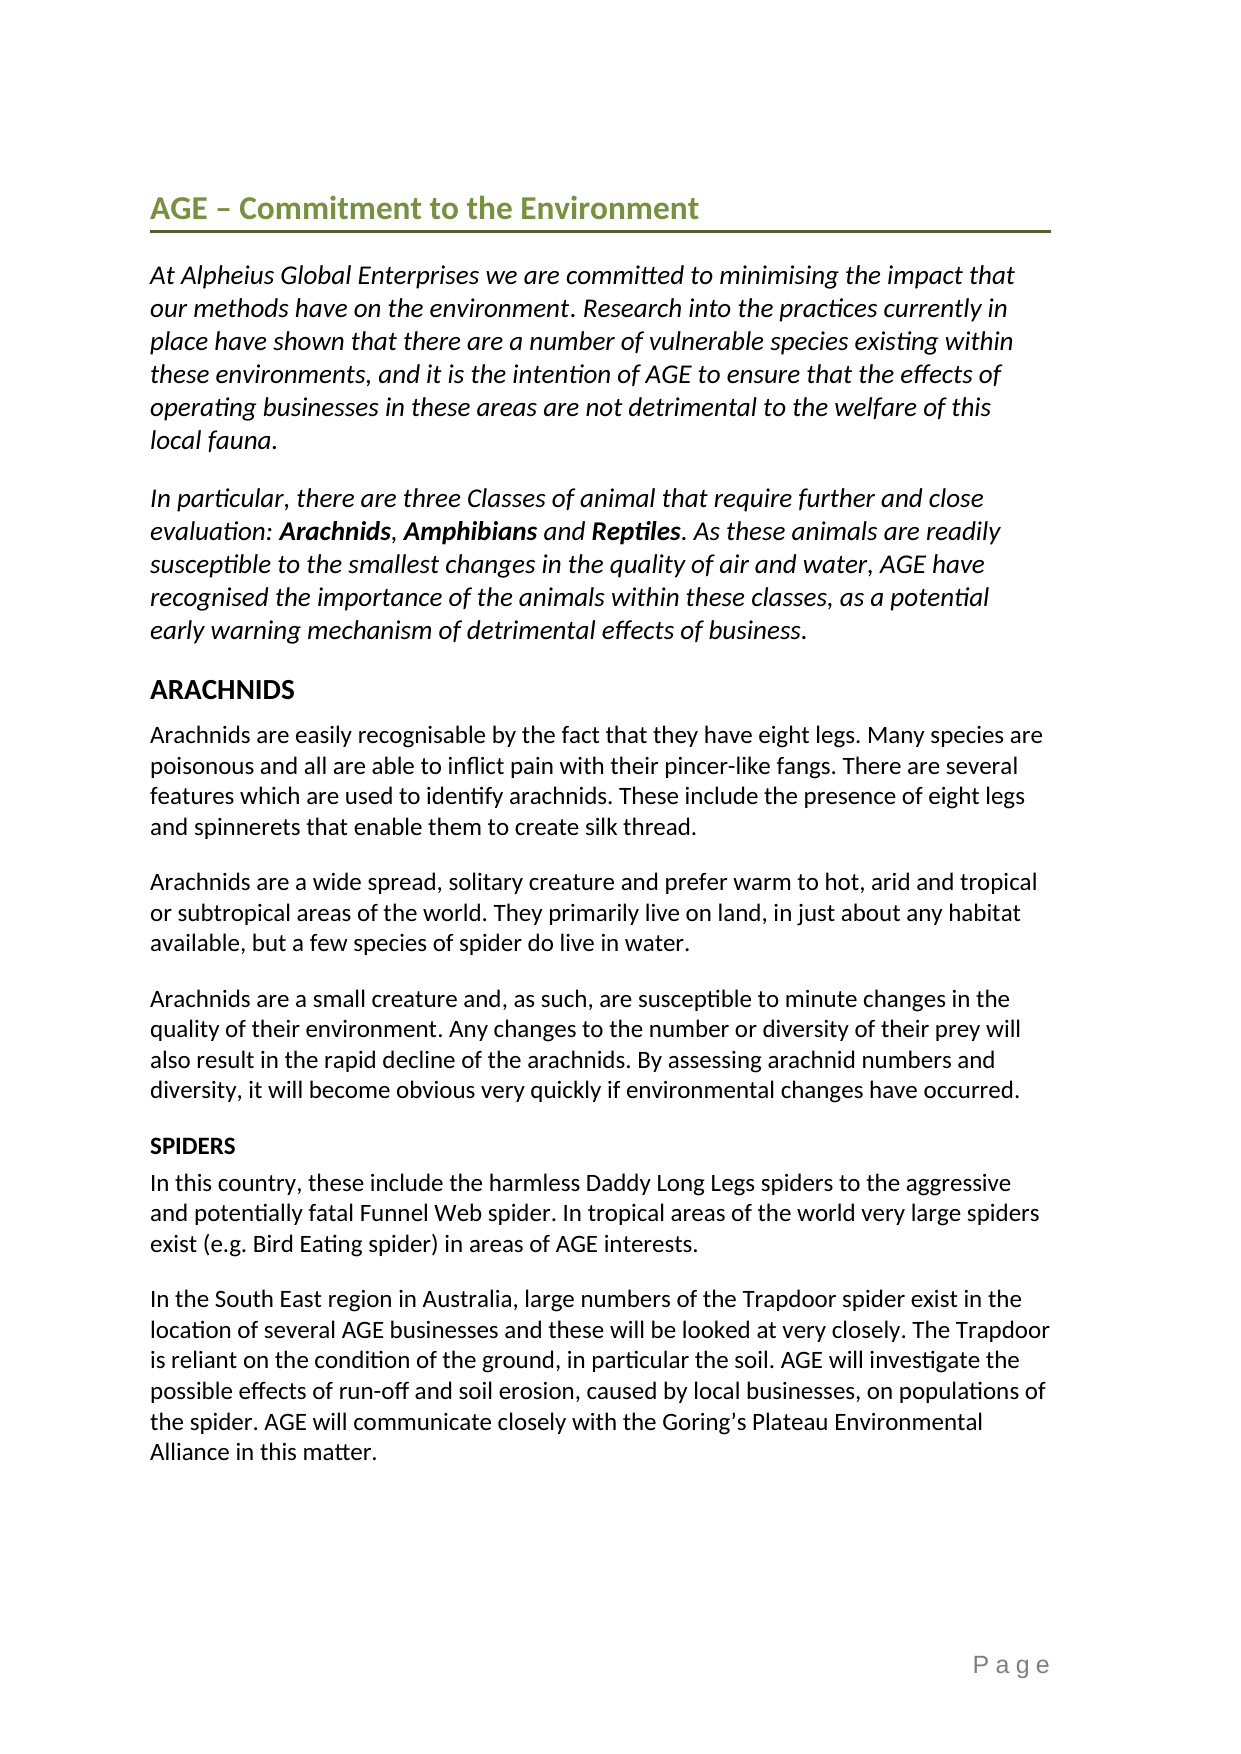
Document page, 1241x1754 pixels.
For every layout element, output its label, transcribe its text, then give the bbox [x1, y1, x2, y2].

text SPIDERS [150, 1130, 1051, 1161]
text AGE – Commitment to the Environment [150, 187, 1051, 230]
text Arachnids are easily recognisable by the fact that they have eight legs. Many species are poisonous and all are able to inflict pain with their pincer-like fangs. There are several features which are used to identify arachnids. These include the presence of eight legs and spinnerets that enable them to create silk thread. [150, 719, 1051, 842]
text Arachnids are a wide spread, solitary creature and prefer warm to hot, arid and tropical or subtropical areas of the world. They primarily live on land, in just about any habitat available, but a few species of spider do live in water. [150, 867, 1051, 958]
text In the South East region in Australia, large numbers of the Trapdoor spider exist in the location of several AGE businesses and these will be looked at very closely. The Trapdoor is reliant on the condition of the ground, in particular the soil. AGE will investigate the possible effects of run-off and soil erosion, caused by local businesses, on populations of the spider. AGE will communicate closely with the Goring’s Plateau Environmental Alliance in this matter. [150, 1283, 1051, 1467]
text ARACHNIDS [150, 671, 1051, 707]
text In this country, these include the harmless Daddy Long Legs spiders to the aggressive and potentially fatal Funnel Web spider. In tropical areas of the world very large spiders exist (e.g. Bird Eating spider) in areas of AGE interests. [150, 1167, 1051, 1258]
text Arachnids are a small creature and, as such, are susceptible to minute changes in the quality of their environment. Any changes to the number or diversity of their prey will also result in the rapid decline of the arachnids. By assessing arachnid numbers and diversity, it will become obvious very quickly if environmental changes have occurred. [150, 983, 1051, 1105]
text In particular, there are three Classes of animal that require further and close evaluation: Arachnids, Amphibians and Reptiles. As these animals are readily susceptible to the smallest changes in the quality of air and water, AGE have recognised the importance of the animals within these classes, as a potential early warning mechanism of detrimental effects of business. [150, 481, 1051, 646]
text At Alpheius Global Enterprises we are committed to minimising the impact that our methods have on the environment. Research into the practices currently in place have shown that there are a number of vulnerable species existing within these environments, and it is the intention of AGE to ensure that the effects of operating businesses in these areas are not detrimental to the welfare of this local fauna. [150, 258, 1051, 456]
